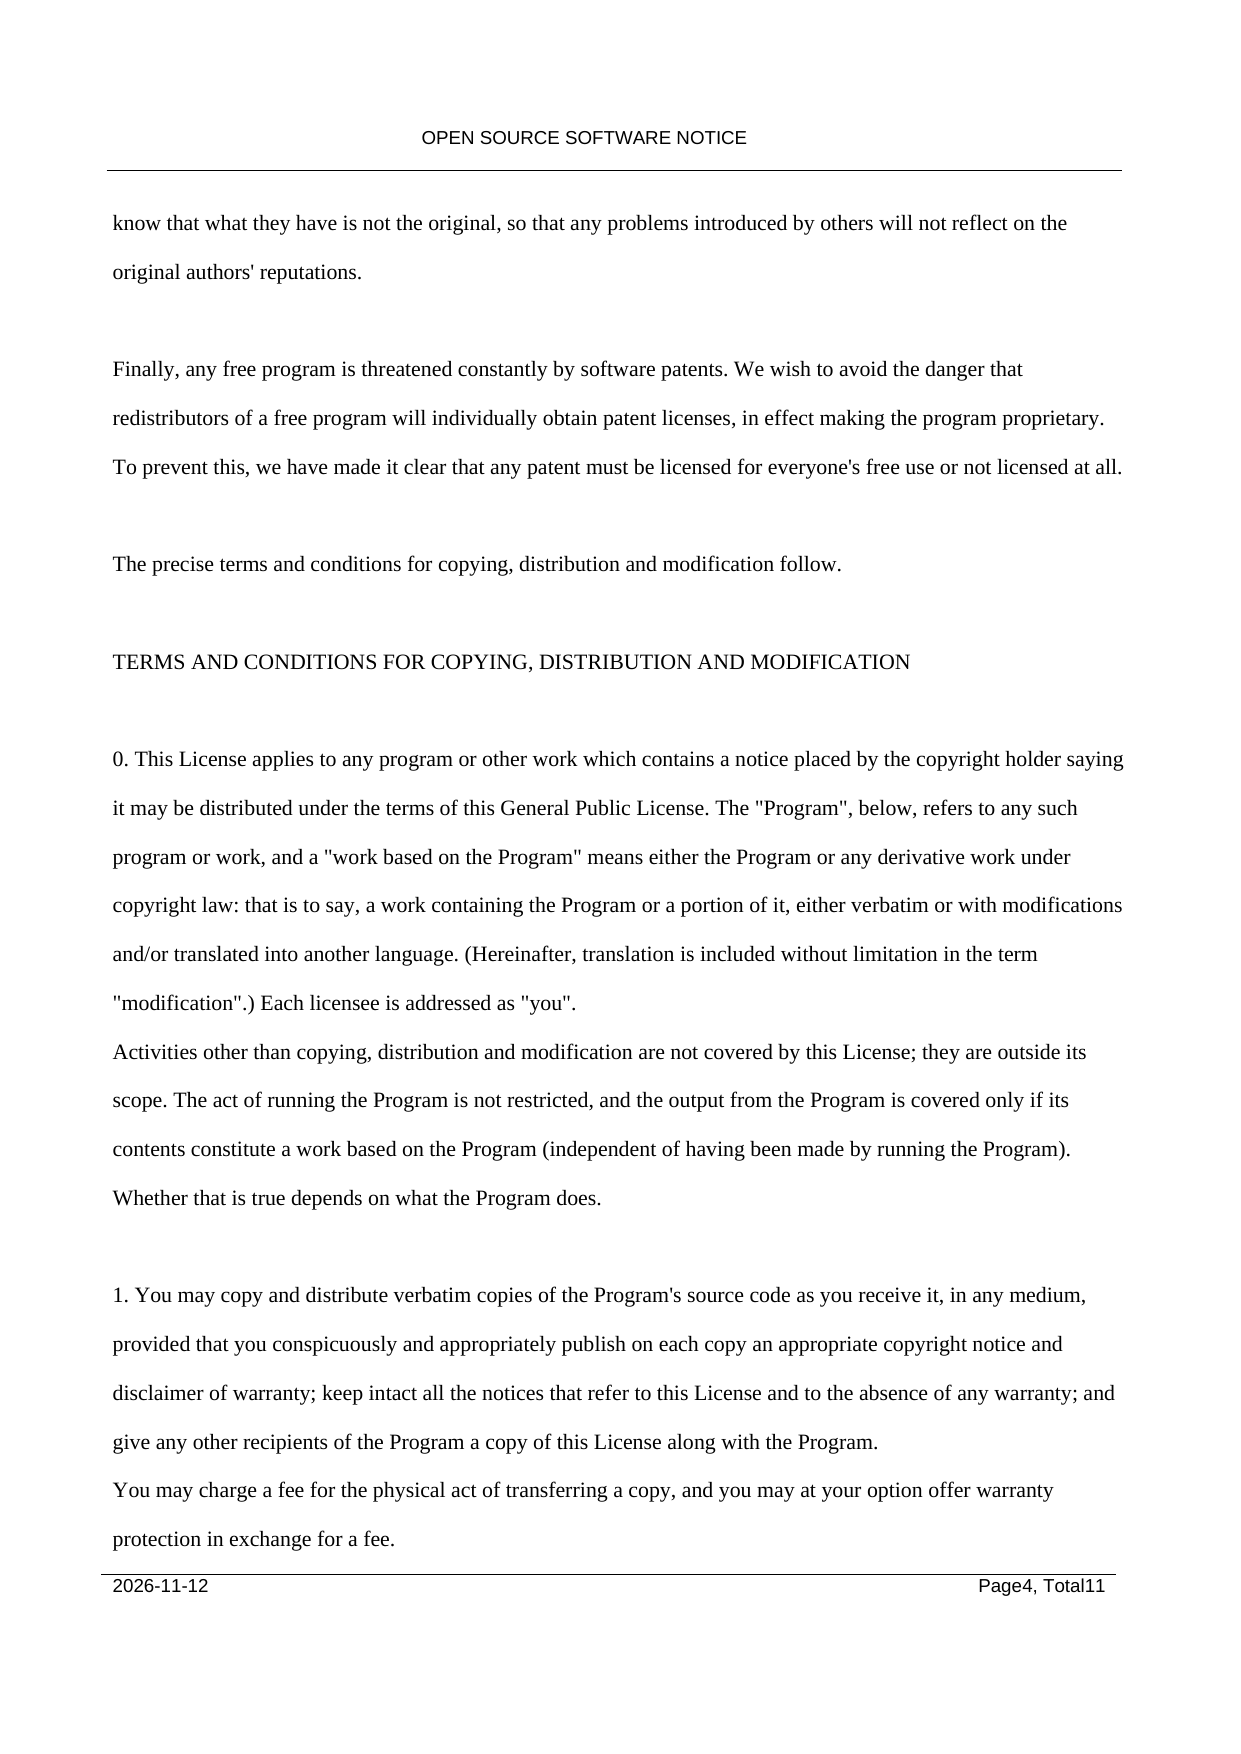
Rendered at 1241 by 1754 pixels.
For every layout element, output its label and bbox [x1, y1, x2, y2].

text [112, 206, 1128, 1555]
